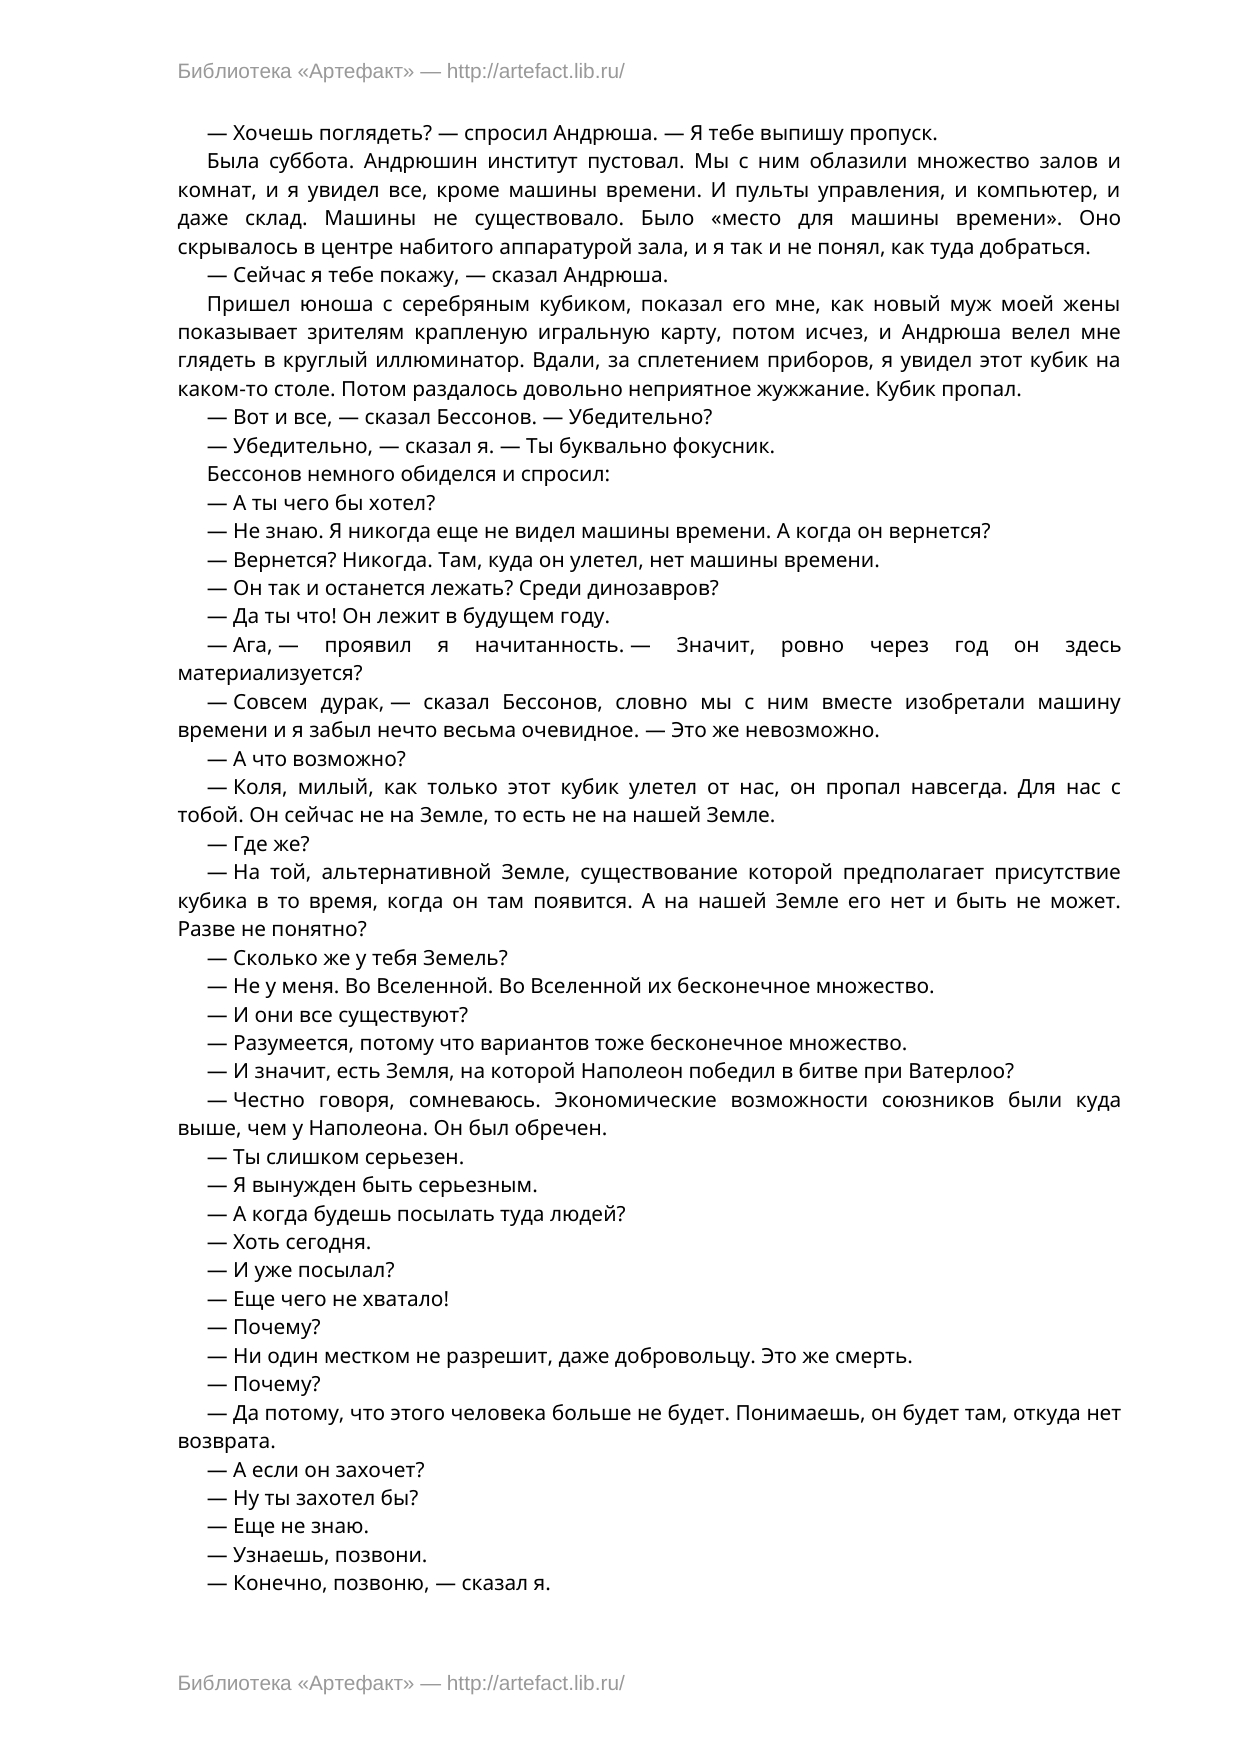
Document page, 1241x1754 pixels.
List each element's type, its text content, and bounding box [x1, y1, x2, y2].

text — Где же? [177, 829, 1122, 857]
text Бессонов немного обиделся и спросил: [177, 459, 1122, 488]
text — Убедительно, — сказал я. — Ты буквально фокусник. [177, 431, 1122, 459]
text — Сейчас я тебе покажу, — сказал Андрюша. [177, 260, 1122, 289]
text — Ага, — проявил я начитанность. — Значит, ровно через год он здесь материализуется? [177, 630, 1122, 687]
text — Ну ты захотел бы? [177, 1483, 1122, 1512]
text — А когда будешь посылать туда людей? [177, 1199, 1122, 1227]
text — Почему? [177, 1369, 1122, 1398]
text — Ты слишком серьезен. [177, 1142, 1122, 1170]
text — Разумеется, потому что вариантов тоже бесконечное множество. [177, 1028, 1122, 1057]
text — Хочешь поглядеть? — спросил Андрюша. — Я тебе выпишу пропуск. [177, 118, 1122, 147]
text — Почему? [177, 1312, 1122, 1341]
text — Не у меня. Во Вселенной. Во Вселенной их бесконечное множество. [177, 971, 1122, 1000]
text — Не знаю. Я никогда еще не видел машины времени. А когда он вернется? [177, 516, 1122, 545]
text Пришел юноша с серебряным кубиком, показал его мне, как новый муж моей жены показывает зрителям крапленую игральную карту, потом исчез, и Андрюша велел мне глядеть в круглый иллюминатор. Вдали, за сплетением приборов, я увидел этот кубик на каком-то столе. Потом раздалось довольно неприятное жужжание. Кубик пропал. [177, 289, 1122, 402]
text — Узнаешь, позвони. [177, 1540, 1122, 1568]
text — Хоть сегодня. [177, 1227, 1122, 1256]
text — Вот и все, — сказал Бессонов. — Убедительно? [177, 402, 1122, 431]
text — Я вынужден быть серьезным. [177, 1170, 1122, 1199]
text — Сколько же у тебя Земель? [177, 943, 1122, 971]
text — Конечно, позвоню, — сказал я. [177, 1568, 1122, 1597]
text — И они все существуют? [177, 1000, 1122, 1028]
text — Честно говоря, сомневаюсь. Экономические возможности союзников были куда выше, чем у Наполеона. Он был обречен. [177, 1085, 1122, 1142]
text — А ты чего бы хотел? [177, 488, 1122, 516]
text — Еще не знаю. [177, 1512, 1122, 1540]
text — Вернется? Никогда. Там, куда он улетел, нет машины времени. [177, 545, 1122, 573]
text — Еще чего не хватало! [177, 1284, 1122, 1312]
text — Он так и останется лежать? Среди динозавров? [177, 573, 1122, 602]
text Была суббота. Андрюшин институт пустовал. Мы с ним облазили множество залов и комнат, и я увидел все, кроме машины времени. И пульты управления, и компьютер, и даже склад. Машины не существовало. Было «место для машины времени». Оно скрывалось в центре набитого аппаратурой зала, и я так и не понял, как туда добраться. [177, 147, 1122, 260]
text — А если он захочет? [177, 1455, 1122, 1483]
text — Коля, милый, как только этот кубик улетел от нас, он пропал навсегда. Для нас с тобой. Он сейчас не на Земле, то есть не на нашей Земле. [177, 772, 1122, 829]
text — На той, альтернативной Земле, существование которой предполагает присутствие кубика в то время, когда он там появится. А на нашей Земле его нет и быть не может. Разве не понятно? [177, 857, 1122, 943]
text — А что возможно? [177, 744, 1122, 772]
text — Да потому, что этого человека больше не будет. Понимаешь, он будет там, откуда нет возврата. [177, 1398, 1122, 1455]
text — И значит, есть Земля, на которой Наполеон победил в битве при Ватерлоо? [177, 1057, 1122, 1085]
text — И уже посылал? [177, 1256, 1122, 1284]
text — Да ты что! Он лежит в будущем году. [177, 602, 1122, 630]
text — Ни один местком не разрешит, даже добровольцу. Это же смерть. [177, 1341, 1122, 1369]
text — Совсем дурак, — сказал Бессонов, словно мы с ним вместе изобретали машину времени и я забыл нечто весьма очевидное. — Это же невозможно. [177, 687, 1122, 744]
